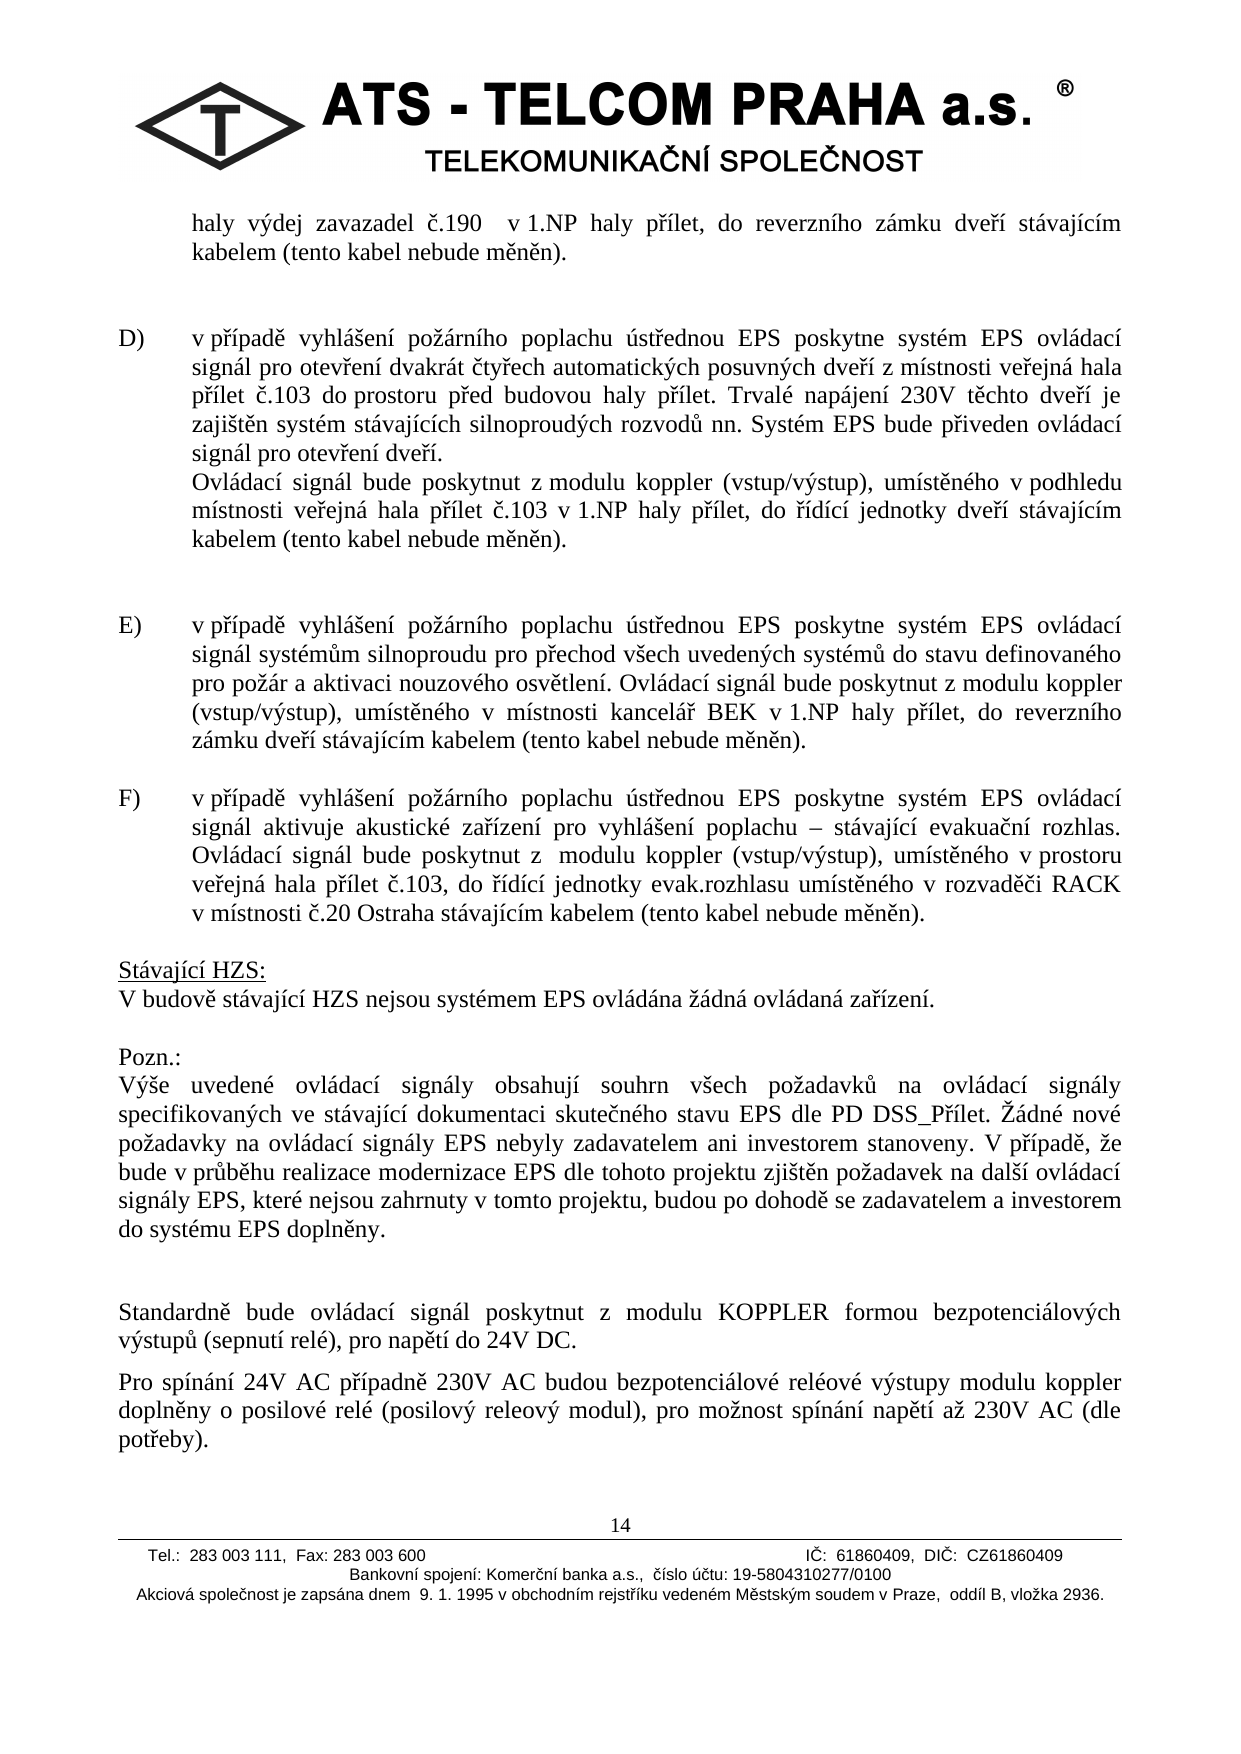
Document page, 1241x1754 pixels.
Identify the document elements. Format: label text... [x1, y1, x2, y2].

text E) v případě vyhlášení požárního poplachu ústřednou EPS poskytne systém EPS ovládací signál systémům silnoproudu pro přechod všech uvedených systémů do stavu definovaného pro požár a aktivaci nouzového osvětlení. Ovládací signál bude poskytnut z modulu koppler (vstup/výstup), umístěného v místnosti kancelář BEK v 1.NP haly přílet, do reverzního zámku dveří stávajícím kabelem (tento kabel nebude měněn). [118, 611, 1122, 754]
text D) v případě vyhlášení požárního poplachu ústřednou EPS poskytne systém EPS ovládací signál pro otevření dvakrát čtyřech automatických posuvných dveří z místnosti veřejná hala přílet č.103 do prostoru před budovou haly přílet. Trvalé napájení 230V těchto dveří je zajištěn systém stávajících silnoproudých rozvodů nn. Systém EPS bude přiveden ovládací signál pro otevření dveří. [118, 323, 1122, 467]
text V budově stávající HZS nejsou systémem EPS ovládána žádná ovládaná zařízení. [118, 984, 1122, 1013]
text Ovládací signál bude poskytnut z modulu koppler (vstup/výstup), umístěného v podhledu místnosti veřejná hala přílet č.103 v 1.NP haly přílet, do řídící jednotky dveří stávajícím kabelem (tento kabel nebude měněn). [192, 467, 1122, 553]
text Výše uvedené ovládací signály obsahují souhrn všech požadavků na ovládací signály specifikovaných ve stávající dokumentaci skutečného stavu EPS dle PD DSS_Přílet. Žádné nové požadavky na ovládací signály EPS nebyly zadavatelem ani investorem stanoveny. V případě, že bude v průběhu realizace modernizace EPS dle tohoto projektu zjištěn požadavek na další ovládací signály EPS, které nejsou zahrnuty v tomto projektu, budou po dohodě se zadavatelem a investorem do systému EPS doplněny. [118, 1071, 1122, 1243]
text Stávající HZS: [118, 956, 1122, 984]
text F) v případě vyhlášení požárního poplachu ústřednou EPS poskytne systém EPS ovládací signál aktivuje akustické zařízení pro vyhlášení poplachu – stávající evakuační rozhlas. Ovládací signál bude poskytnut z modulu koppler (vstup/výstup), umístěného v prostoru veřejná hala přílet č.103, do řídící jednotky evak.rozhlasu umístěného v rozvaděči RACK v místnosti č.20 Ostraha stávajícím kabelem (tento kabel nebude měněn). [118, 783, 1122, 927]
picture [118, 73, 1083, 182]
text Pozn.: [118, 1042, 1122, 1071]
text Standardně bude ovládací signál poskytnut z modulu KOPPLER formou bezpotenciálových výstupů (sepnutí relé), pro napětí do 24V DC. [118, 1297, 1122, 1354]
text Pro spínání 24V AC případně 230V AC budou bezpotenciálové reléové výstupy modulu koppler doplněny o posilové relé (posilový releový modul), pro možnost spínání napětí až 230V AC (dle potřeby). [118, 1367, 1122, 1453]
